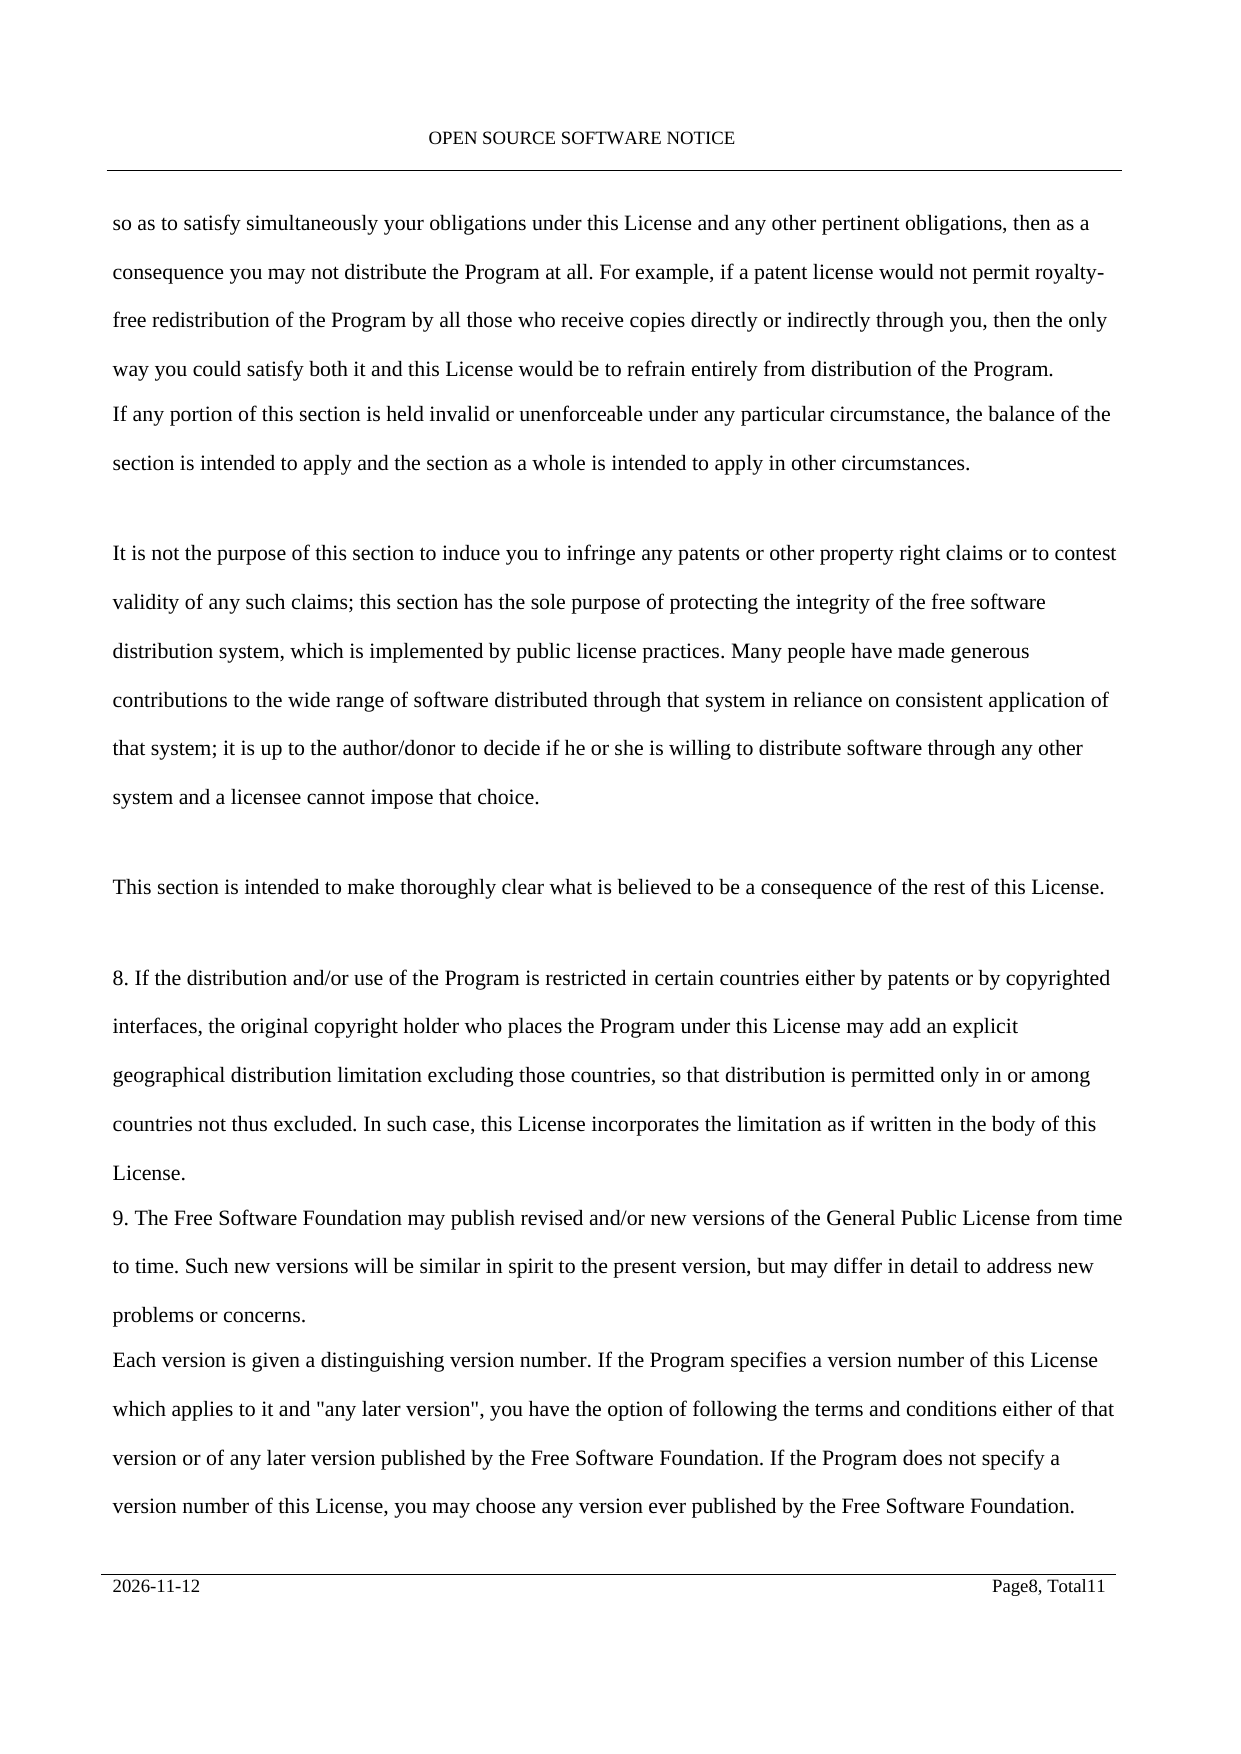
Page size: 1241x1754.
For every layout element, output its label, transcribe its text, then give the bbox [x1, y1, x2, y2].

text 8. If the distribution and/or use of the Program is restricted in certain countries either by patents or by copyrighted interfaces, the original copyright holder who places the Program under this License may add an explicit geographical distribution limitation excluding those countries, so that distribution is permitted only in or among countries not thus excluded. In such case, this License incorporates the limitation as if written in the body of this License. [112, 961, 1128, 1188]
text This section is intended to make thoroughly clear what is believed to be a consequence of the rest of this License. [112, 871, 1128, 903]
text It is not the purpose of this section to induce you to infringe any patents or other property right claims or to contest validity of any such claims; this section has the sole purpose of protecting the integrity of the free software distribution system, which is implemented by public license practices. Many people have made generous contributions to the wide range of software distributed through that system in reliance on consistent application of that system; it is up to the author/donor to decide if he or she is willing to distribute software through any other system and a licensee cannot impose that choice. [112, 537, 1128, 813]
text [112, 206, 1128, 385]
text Each version is given a distinguishing version number. If the Program specifies a version number of this License which applies to it and "any later version", you have the option of following the terms and conditions either of that version or of any later version published by the Free Software Foundation. If the Program does not specify a version number of this License, you may choose any version ever published by the Free Software Foundation. [112, 1343, 1128, 1522]
text If any portion of this section is held invalid or unenforceable under any particular circumstance, the balance of the section is intended to apply and the section as a whole is intended to apply in other circumstances. [112, 398, 1128, 479]
text 9. The Free Software Foundation may publish revised and/or new versions of the General Public License from time to time. Such new versions will be similar in spirit to the present version, but may differ in detail to address new problems or concerns. [112, 1201, 1128, 1331]
